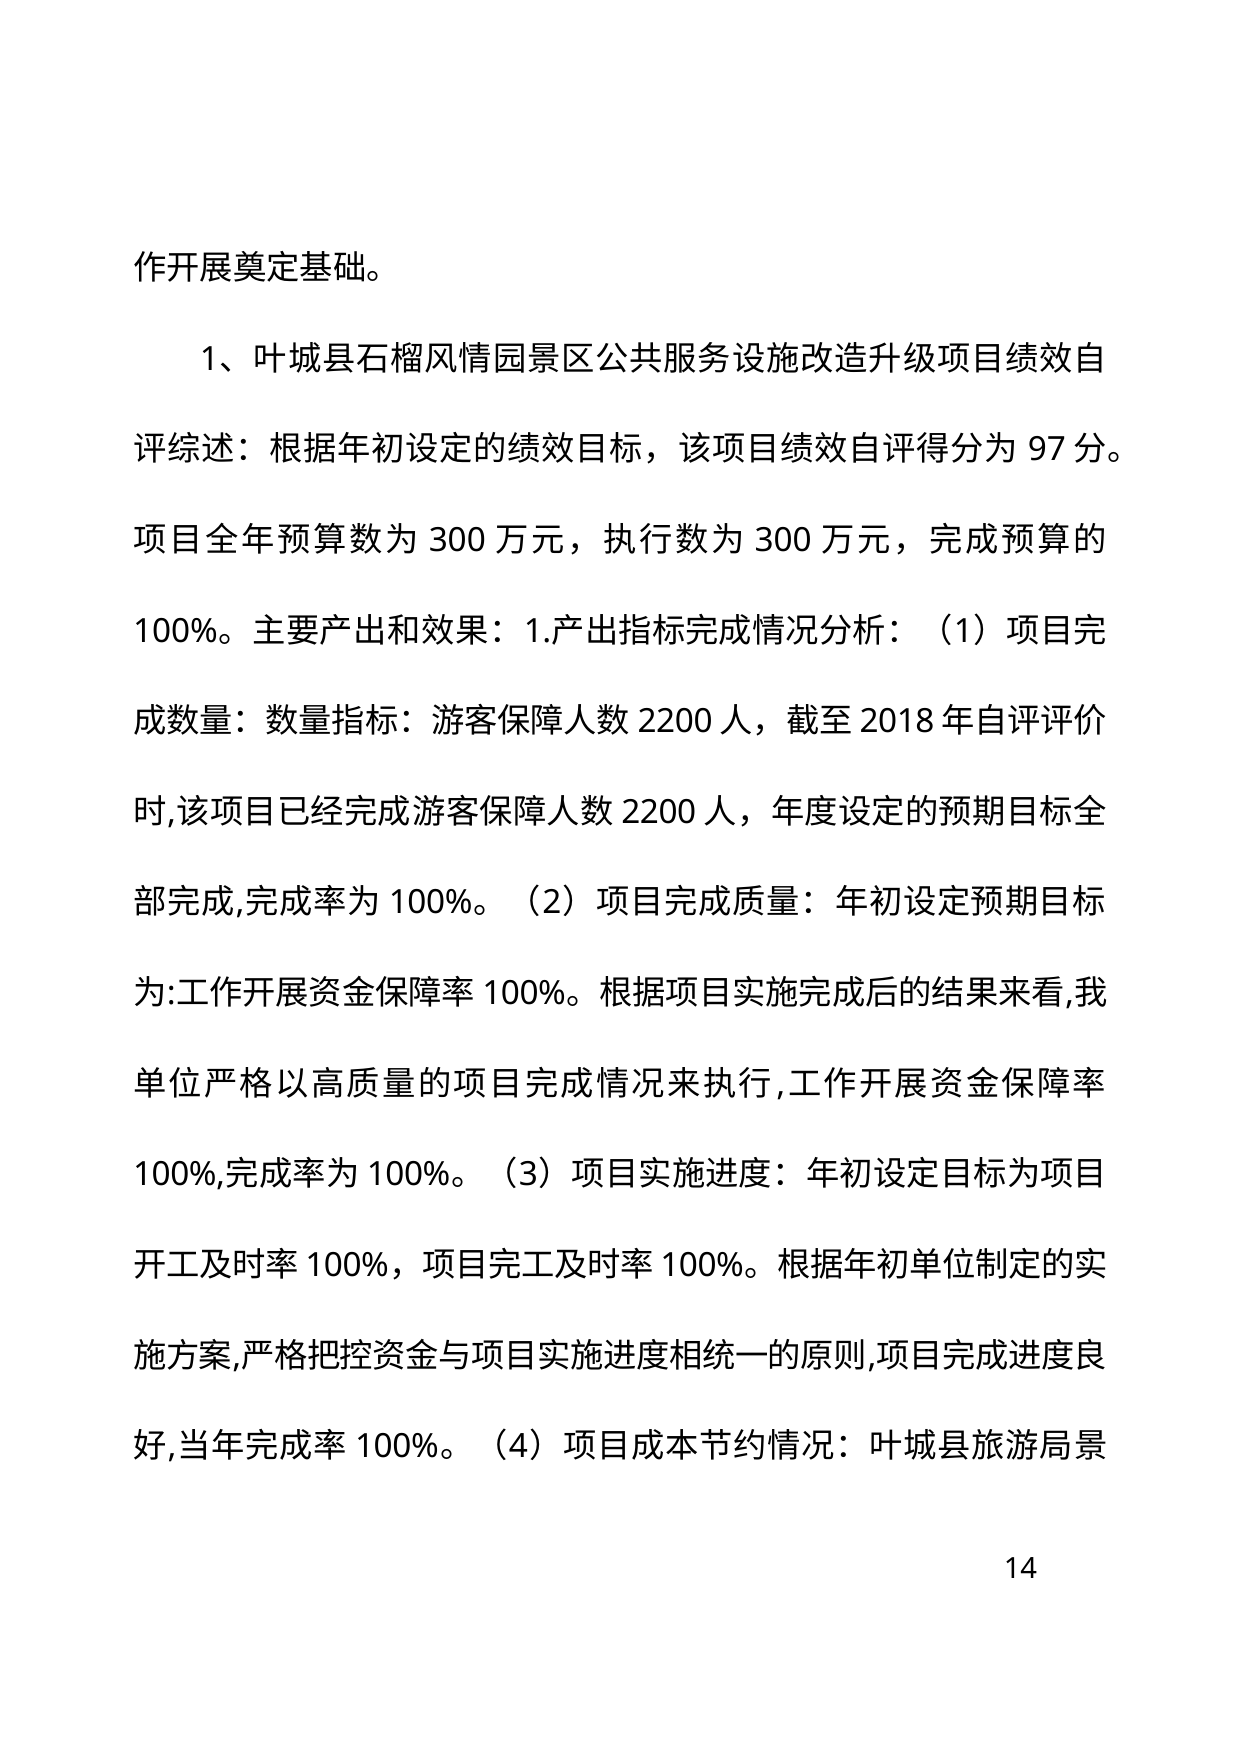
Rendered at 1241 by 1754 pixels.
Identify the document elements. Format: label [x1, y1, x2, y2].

text [133, 220, 1107, 311]
text [133, 311, 1107, 1489]
